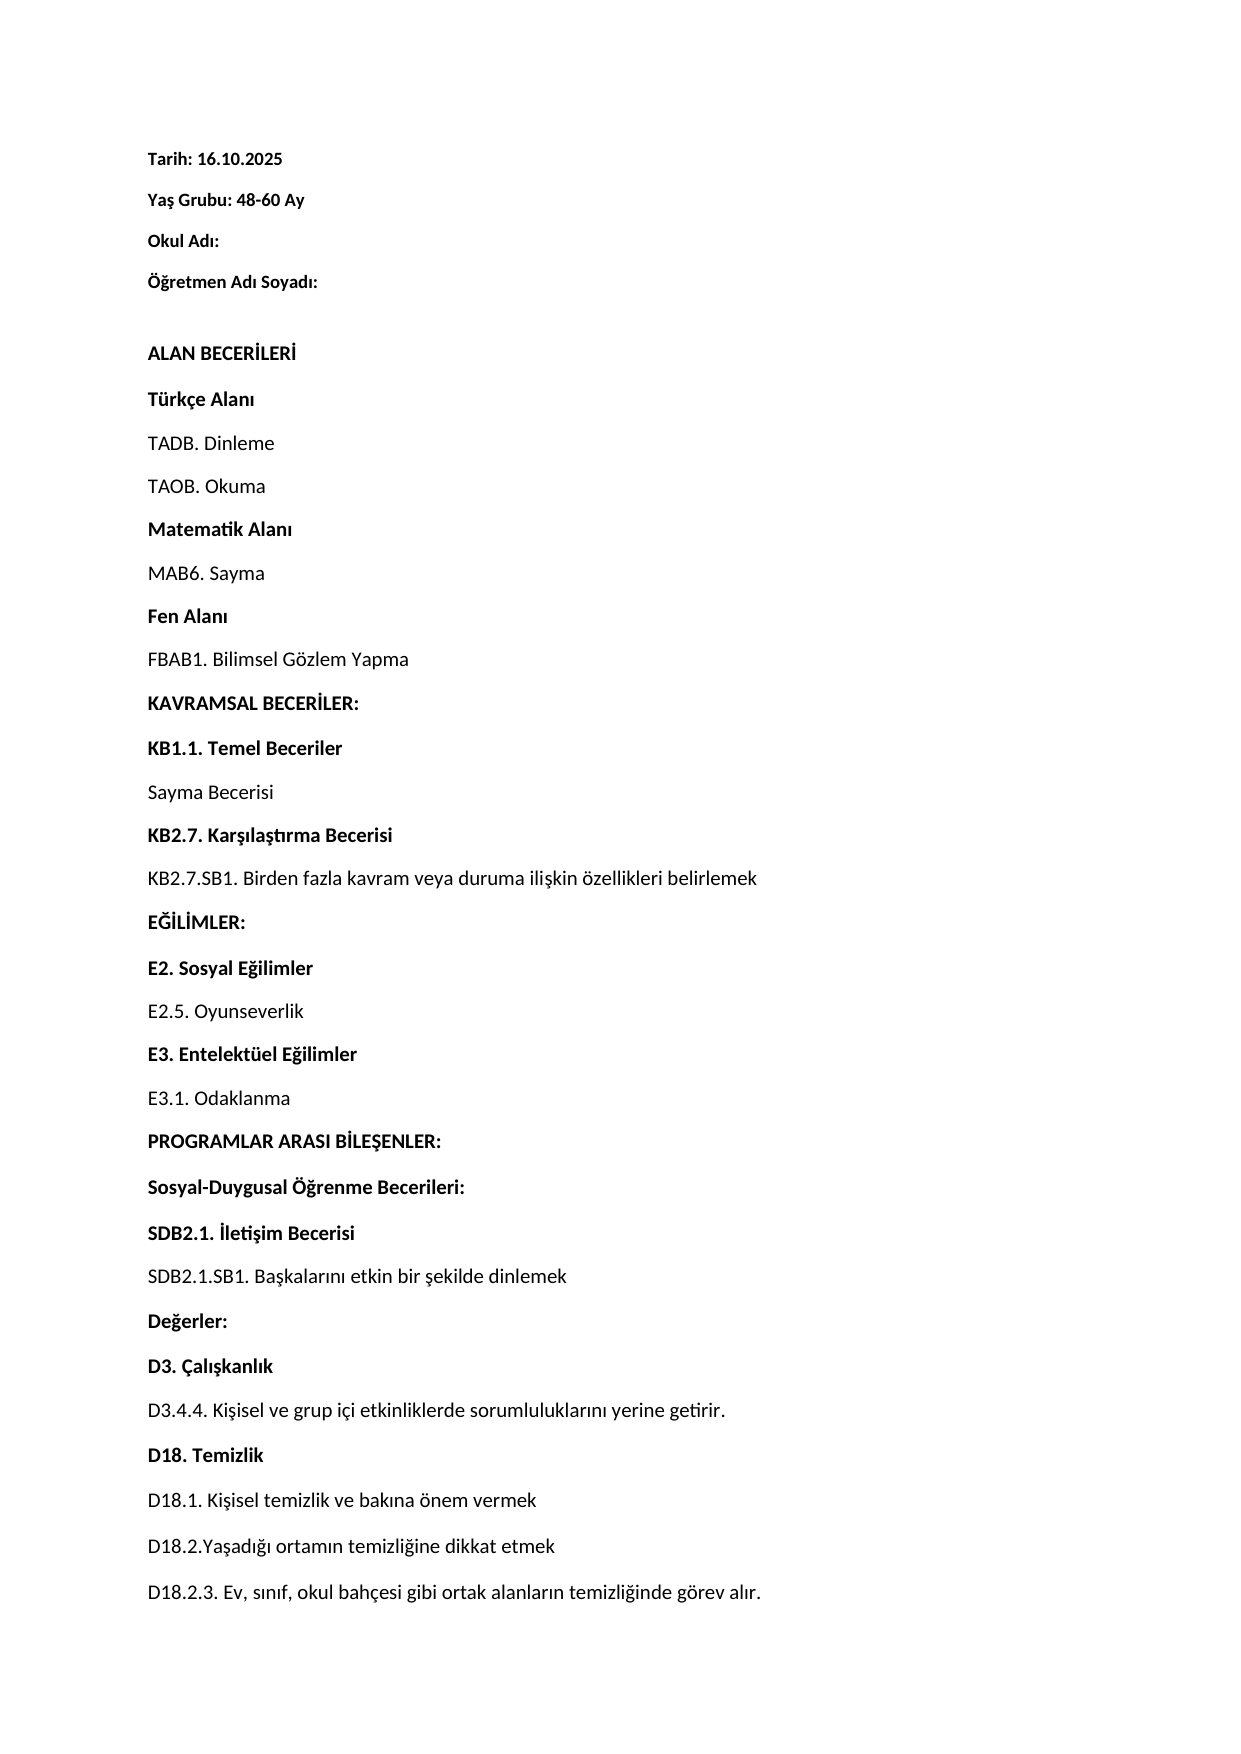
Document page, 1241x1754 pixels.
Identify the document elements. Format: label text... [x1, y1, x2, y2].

text Okul Adı: [148, 229, 1093, 252]
text E2.5. Oyunseverlik [148, 998, 1093, 1023]
text Sosyal-Duygusal Öğrenme Becerileri: [148, 1174, 1093, 1199]
text SDB2.1.SB1. Başkalarını etkin bir şekilde dinlemek [148, 1264, 1093, 1289]
text KB2.7.SB1. Birden fazla kavram veya duruma ilişkin özellikleri belirlemek [148, 866, 1093, 891]
text Tarih: 16.10.2025 [148, 148, 1093, 171]
text D3.4.4. Kişisel ve grup içi etkinliklerde sorumluluklarını yerine getirir. [148, 1398, 1093, 1423]
text Fen Alanı [148, 603, 1093, 628]
text TAOB. Okuma [148, 473, 1093, 498]
text KB1.1. Temel Beceriler [148, 736, 1093, 761]
text E2. Sosyal Eğilimler [148, 955, 1093, 980]
text D18.1. Kişisel temizlik ve bakına önem vermek [148, 1488, 1093, 1513]
text PROGRAMLAR ARASI BİLEŞENLER: [148, 1128, 1093, 1153]
text Sayma Becerisi [148, 779, 1093, 804]
text D3. Çalışkanlık [148, 1354, 1093, 1379]
text KAVRAMSAL BECERİLER: [148, 690, 1093, 715]
text KB2.7. Karşılaştırma Becerisi [148, 822, 1093, 848]
text MAB6. Sayma [148, 560, 1093, 585]
text Matematik Alanı [148, 516, 1093, 542]
text E3. Entelektüel Eğilimler [148, 1041, 1093, 1067]
text EĞİLİMLER: [148, 909, 1093, 934]
text ALAN BECERİLERİ [148, 341, 1093, 366]
text SDB2.1. İletişim Becerisi [148, 1220, 1093, 1245]
text Türkçe Alanı [148, 386, 1093, 412]
text D18. Temizlik [148, 1442, 1093, 1467]
text Değerler: [148, 1308, 1093, 1333]
text E3.1. Odaklanma [148, 1085, 1093, 1110]
text D18.2.Yaşadığı ortamın temizliğine dikkat etmek [148, 1533, 1093, 1559]
text FBAB1. Bilimsel Gözlem Yapma [148, 646, 1093, 672]
text D18.2.3. Ev, sınıf, okul bahçesi gibi ortak alanların temizliğinde görev alır. [148, 1579, 1093, 1605]
text Yaş Grubu: 48-60 Ay [148, 188, 1093, 211]
text Öğretmen Adı Soyadı: [148, 270, 1093, 293]
text TADB. Dinleme [148, 430, 1093, 455]
